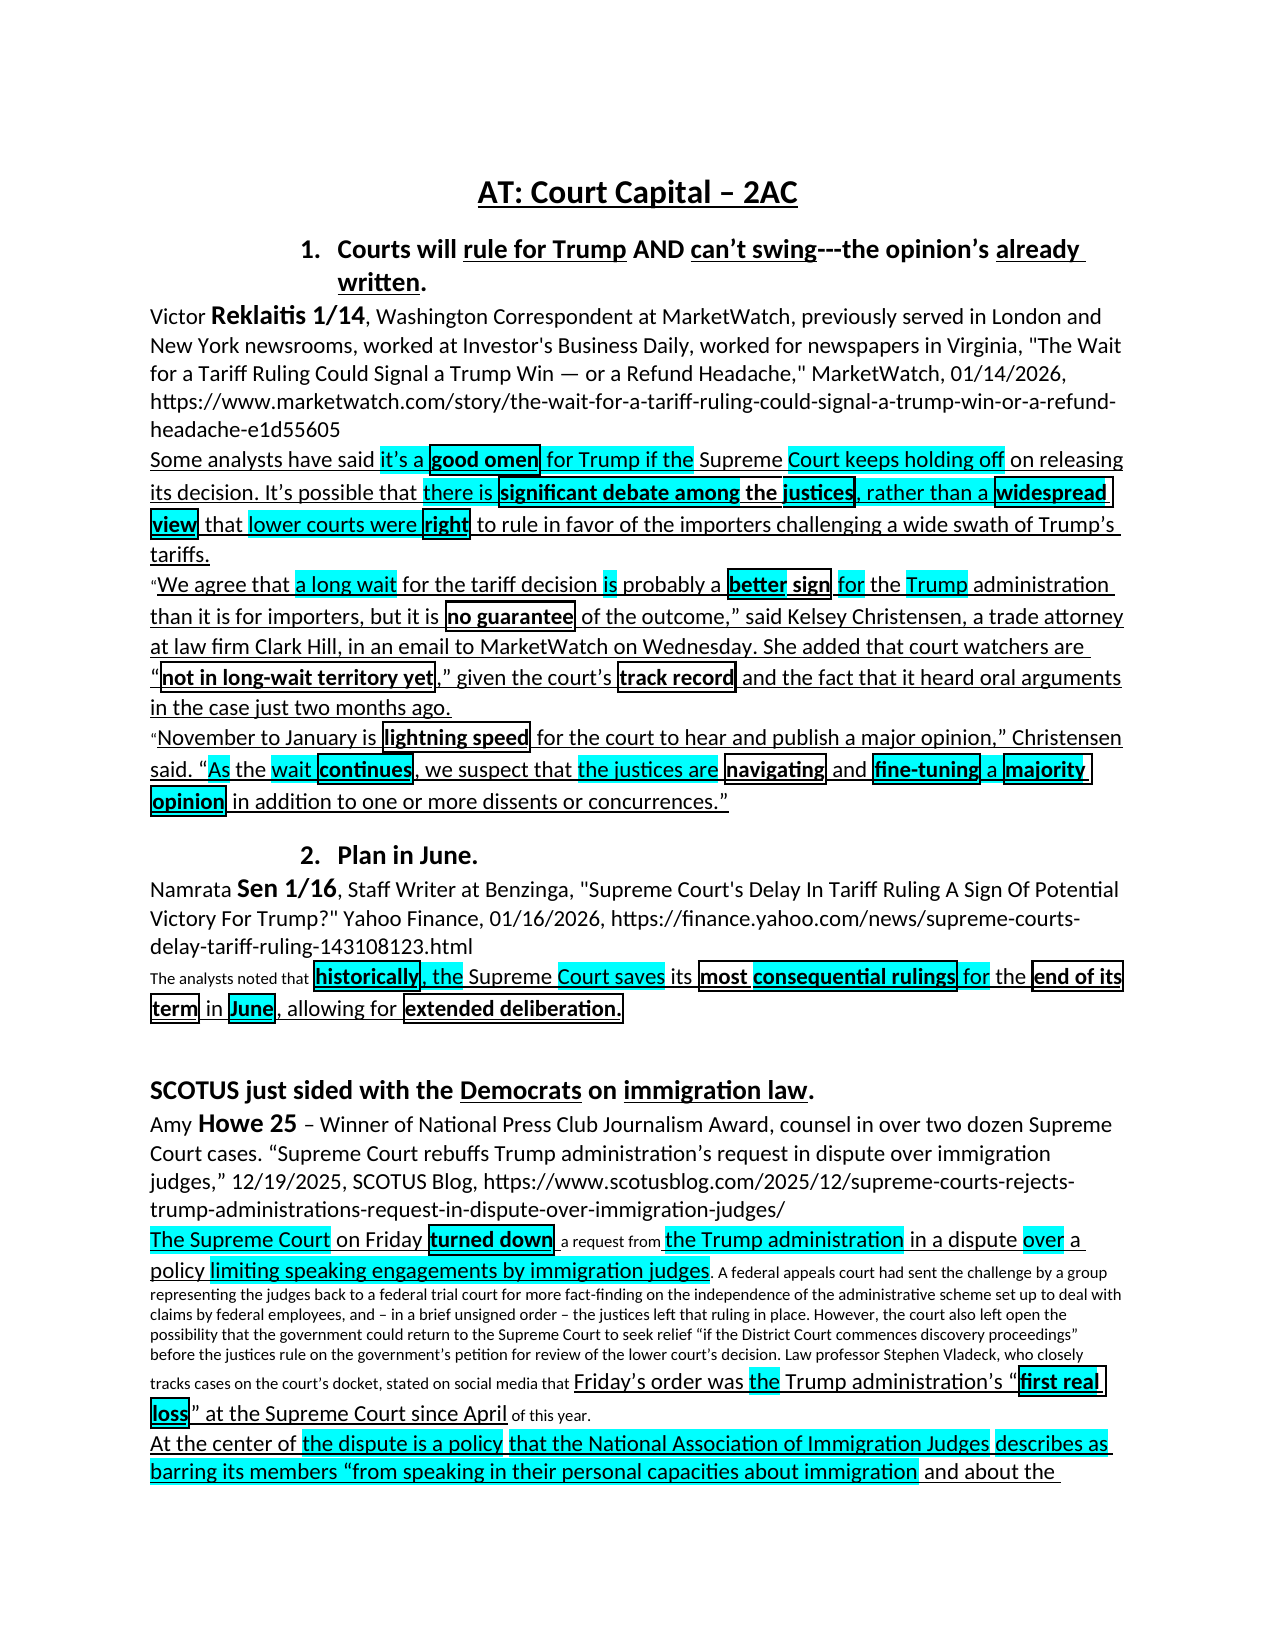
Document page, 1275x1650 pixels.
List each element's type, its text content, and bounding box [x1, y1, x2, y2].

subtitle SCOTUS just sided with the Democrats on immigration law. [150, 1073, 1125, 1106]
text Victor Reklaitis 1/14, Washington Correspondent at MarketWatch, previously served in London and New York newsrooms, worked at Investor's Business Daily, worked for newspapers in Virginia, "The Wait for a Tariff Ruling Could Signal a Trump Win — or a Refund Headache," MarketWatch, 01/14/2026, https://www.marketwatch.com/story/the-wait-for-a-tariff-ruling-could-signal-a-trump-win-or-a-refund-headache-e1d55605 [150, 298, 1125, 443]
text Amy Howe 25 – Winner of National Press Club Journalism Award, counsel in over two dozen Supreme Court cases. “Supreme Court rebuffs Trump administration’s request in dispute over immigration judges,” 12/19/2025, SCOTUS Blog, https://www.scotusblog.com/2025/12/supreme-courts-rejects-trump-administrations-request-in-dispute-over-immigration-judges/ [150, 1106, 1125, 1223]
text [150, 1429, 1125, 1485]
text “November to January is lightning speed for the court to hear and publish a major opinion,” Christensen said. “As the wait continues, we suspect that the justices are navigating and fine-tuning a majority opinion in addition to one or more dissents or concurrences.” [150, 721, 1125, 817]
text Some analysts have said it’s a good omen for Trump if the Supreme Court keeps holding off on releasing its decision. It’s possible that there is significant debate among the justices, rather than a widespread view that lower courts were right to rule in favor of the importers challenging a wide swath of Trump’s tariffs. [150, 443, 1125, 568]
text “We agree that a long wait for the tariff decision is probably a better sign for the Trump administration than it is for importers, but it is no guarantee of the outcome,” said Kelsey Christensen, a trade attorney at law firm Clark Hill, in an email to MarketWatch on Wednesday. She added that court watchers are “not in long-wait territory yet,” given the court’s track record and the fact that it heard oral arguments in the case just two months ago. [150, 568, 1125, 721]
subtitle Plan in June. [300, 838, 1125, 871]
text The Supreme Court on Friday turned down a request from the Trump administration in a dispute over a policy limiting speaking engagements by immigration judges. A federal appeals court had sent the challenge by a group representing the judges back to a federal trial court for more fact-finding on the independence of the administrative scheme set up to deal with claims by federal employees, and – in a brief unsigned order – the justices left that ruling in place. However, the court also left open the possibility that the government could return to the Supreme Court to seek relief “if the District Court commences discovery proceedings” before the justices rule on the government’s petition for review of the lower court’s decision. Law professor Stephen Vladeck, who closely tracks cases on the court’s docket, stated on social media that Friday’s order was the Trump administration’s “first real loss” at the Supreme Court since April of this year. [150, 1223, 1125, 1429]
subtitle Courts will rule for Trump AND can’t swing---the opinion’s already written. [300, 232, 1125, 298]
subtitle AT: Court Capital – 2AC [150, 171, 1125, 212]
text Namrata Sen 1/16, Staff Writer at Benzinga, "Supreme Court's Delay In Tariff Ruling A Sign Of Potential Victory For Trump?" Yahoo Finance, 01/16/2026, https://finance.yahoo.com/news/supreme-courts-delay-tariff-ruling-143108123.html [150, 871, 1125, 960]
text The analysts noted that historically, the Supreme Court saves its most consequential rulings for the end of its term in June, allowing for extended deliberation. [150, 960, 1125, 1024]
